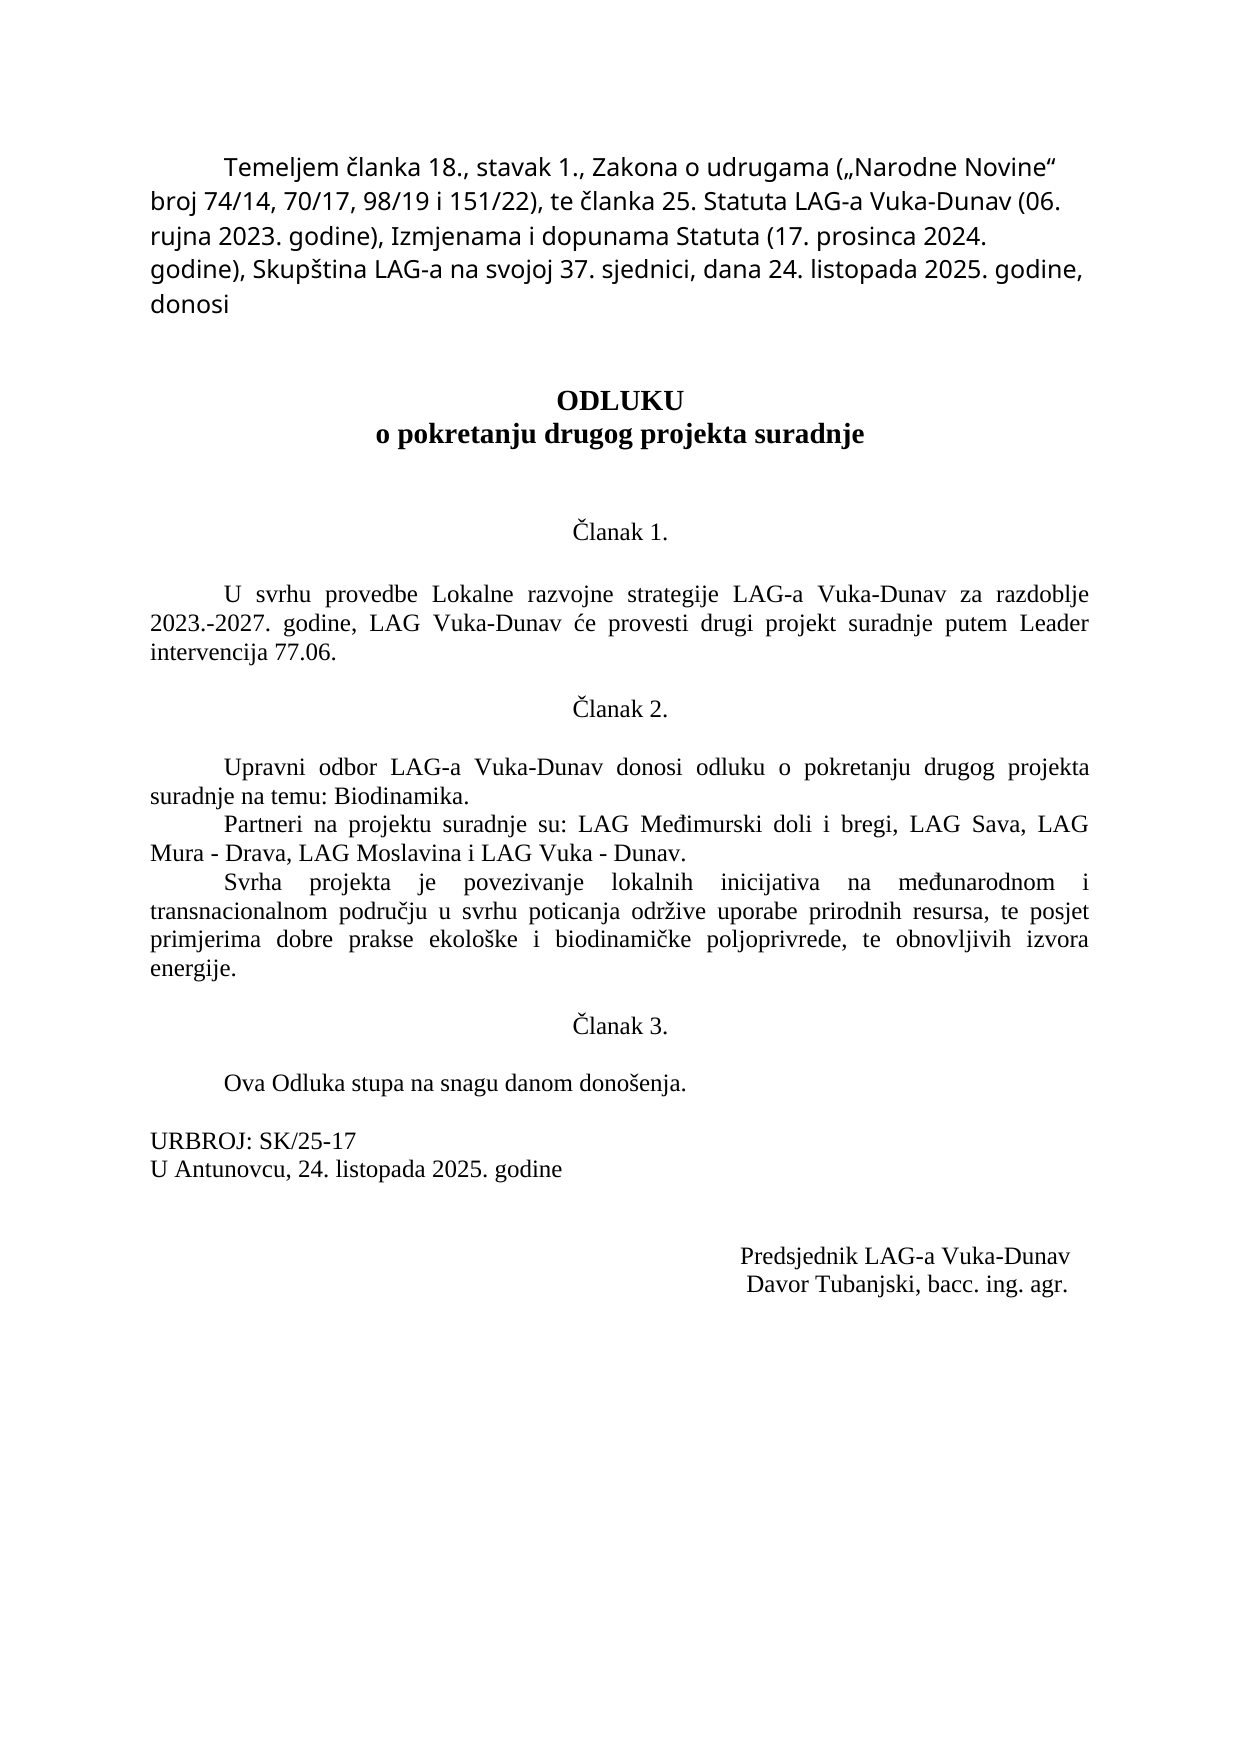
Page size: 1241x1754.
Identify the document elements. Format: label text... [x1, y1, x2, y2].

text Članak 3. [150, 1011, 1090, 1039]
text Članak 2. [150, 694, 1090, 723]
text U Antunovcu, 24. listopada 2025. godine [150, 1154, 1090, 1183]
text Upravni odbor LAG-a Vuka-Dunav donosi odluku o pokretanju drugog projekta suradnje na temu: Biodinamika. [150, 752, 1090, 809]
text Svrha projekta je povezivanje lokalnih inicijativa na međunarodnom i transnacionalnom području u svrhu poticanja održive uporabe prirodnih resursa, te posjet primjerima dobre prakse ekološke i biodinamičke poljoprivrede, te obnovljivih izvora energije. [150, 867, 1090, 982]
text o pokretanju drugog projekta suradnje [150, 417, 1090, 450]
text Članak 1. [150, 517, 1090, 546]
text Davor Tubanjski, bacc. ing. agr. [740, 1269, 1090, 1298]
text Partneri na projektu suradnje su: LAG Međimurski doli i bregi, LAG Sava, LAG Mura - Drava, LAG Moslavina i LAG Vuka - Dunav. [150, 809, 1090, 867]
text Ova Odluka stupa na snagu danom donošenja. [150, 1068, 1090, 1097]
text Predsjednik LAG-a Vuka-Dunav [150, 1241, 1090, 1269]
text ODLUKU [150, 383, 1090, 417]
text U svrhu provedbe Lokalne razvojne strategije LAG-a Vuka-Dunav za razdoblje 2023.-2027. godine, LAG Vuka-Dunav će provesti drugi projekt suradnje putem Leader intervencija 77.06. [150, 579, 1090, 666]
text URBROJ: SK/25-17 [150, 1126, 1090, 1154]
text Temeljem članka 18., stavak 1., Zakona o udrugama („Narodne Novine“ broj 74/14, 70/17, 98/19 i 151/22), te članka 25. Statuta LAG-a Vuka-Dunav (06. rujna 2023. godine), Izmjenama i dopunama Statuta (17. prosinca 2024. godine), Skupština LAG-a na svojoj 37. sjednici, dana 24. listopada 2025. godine, donosi [150, 150, 1090, 320]
